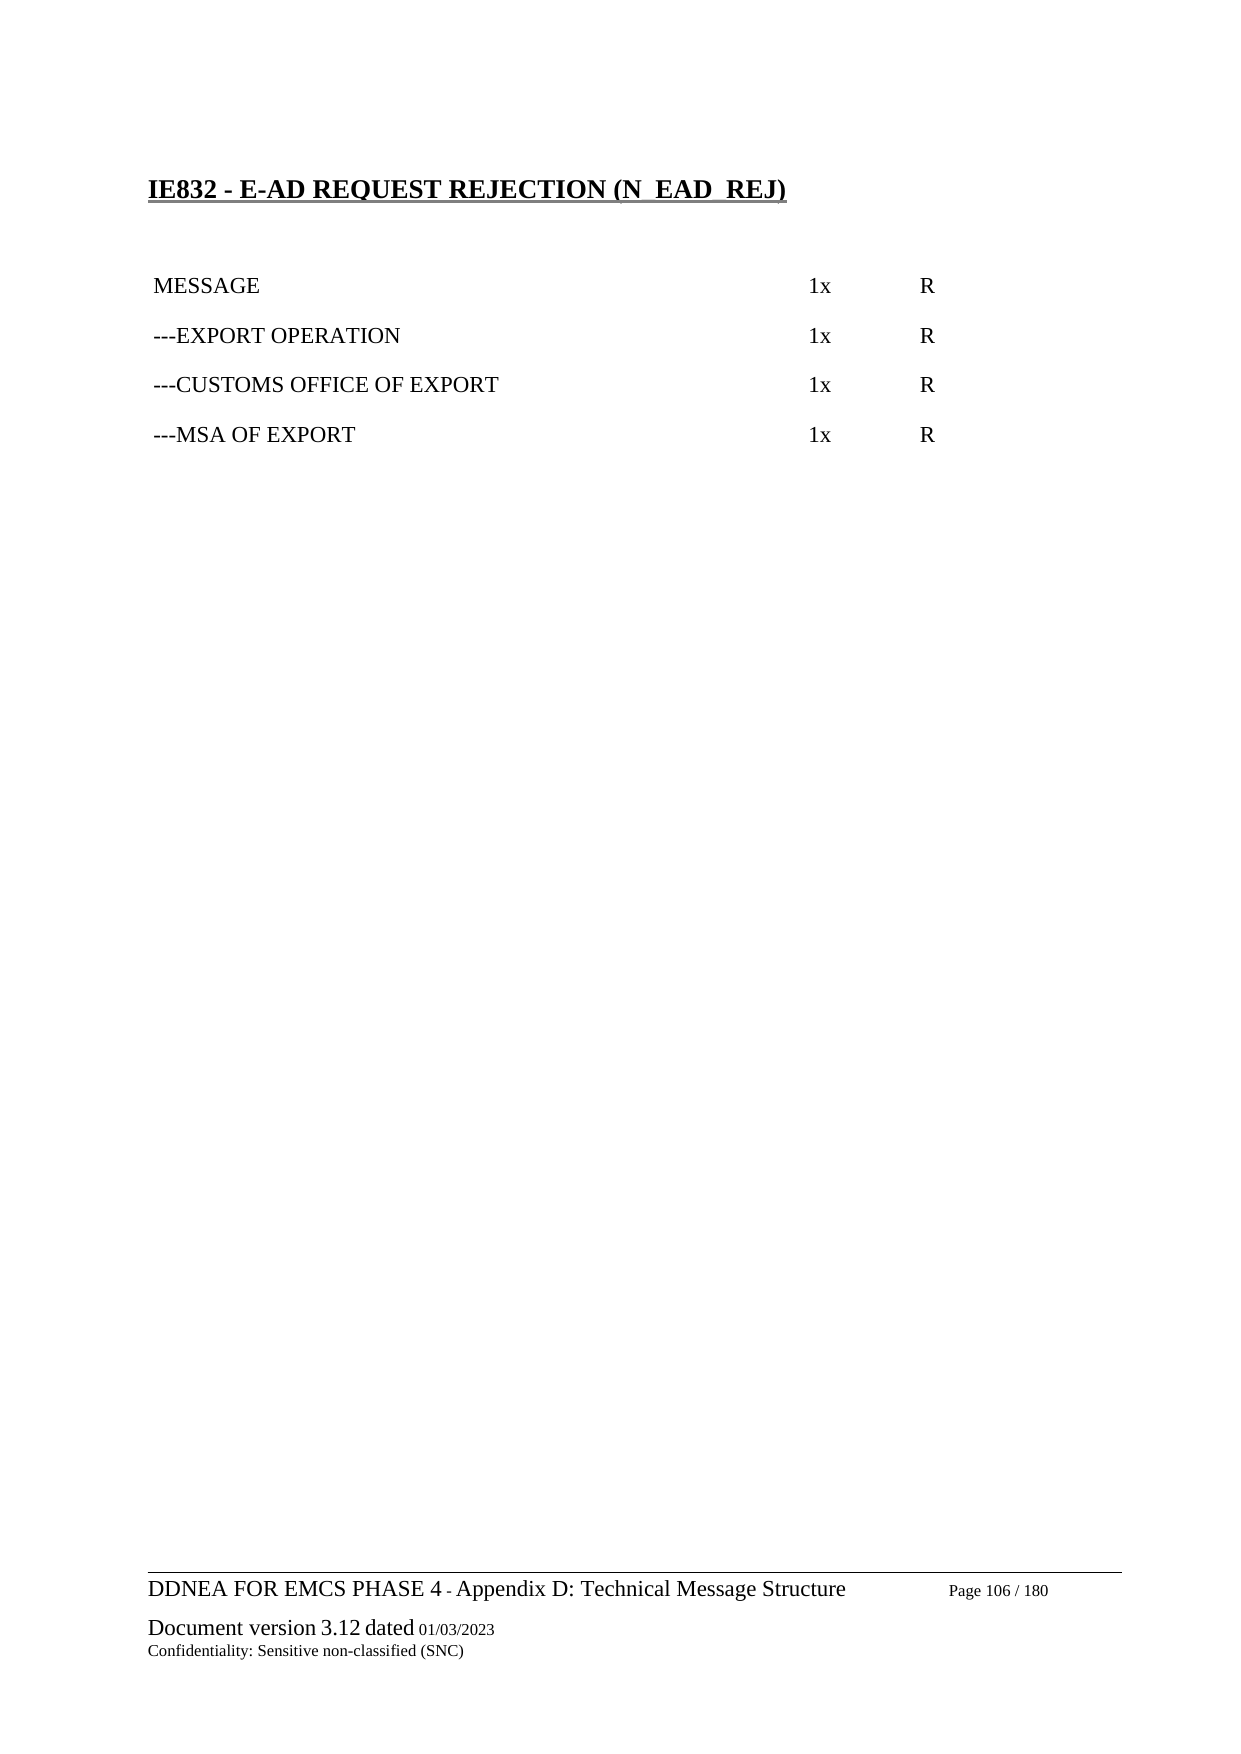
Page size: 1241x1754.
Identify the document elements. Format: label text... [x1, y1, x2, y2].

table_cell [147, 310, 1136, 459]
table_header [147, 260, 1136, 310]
subtitle IE832 - E-AD REQUEST REJECTION (N_EAD_REJ) [148, 173, 1122, 204]
